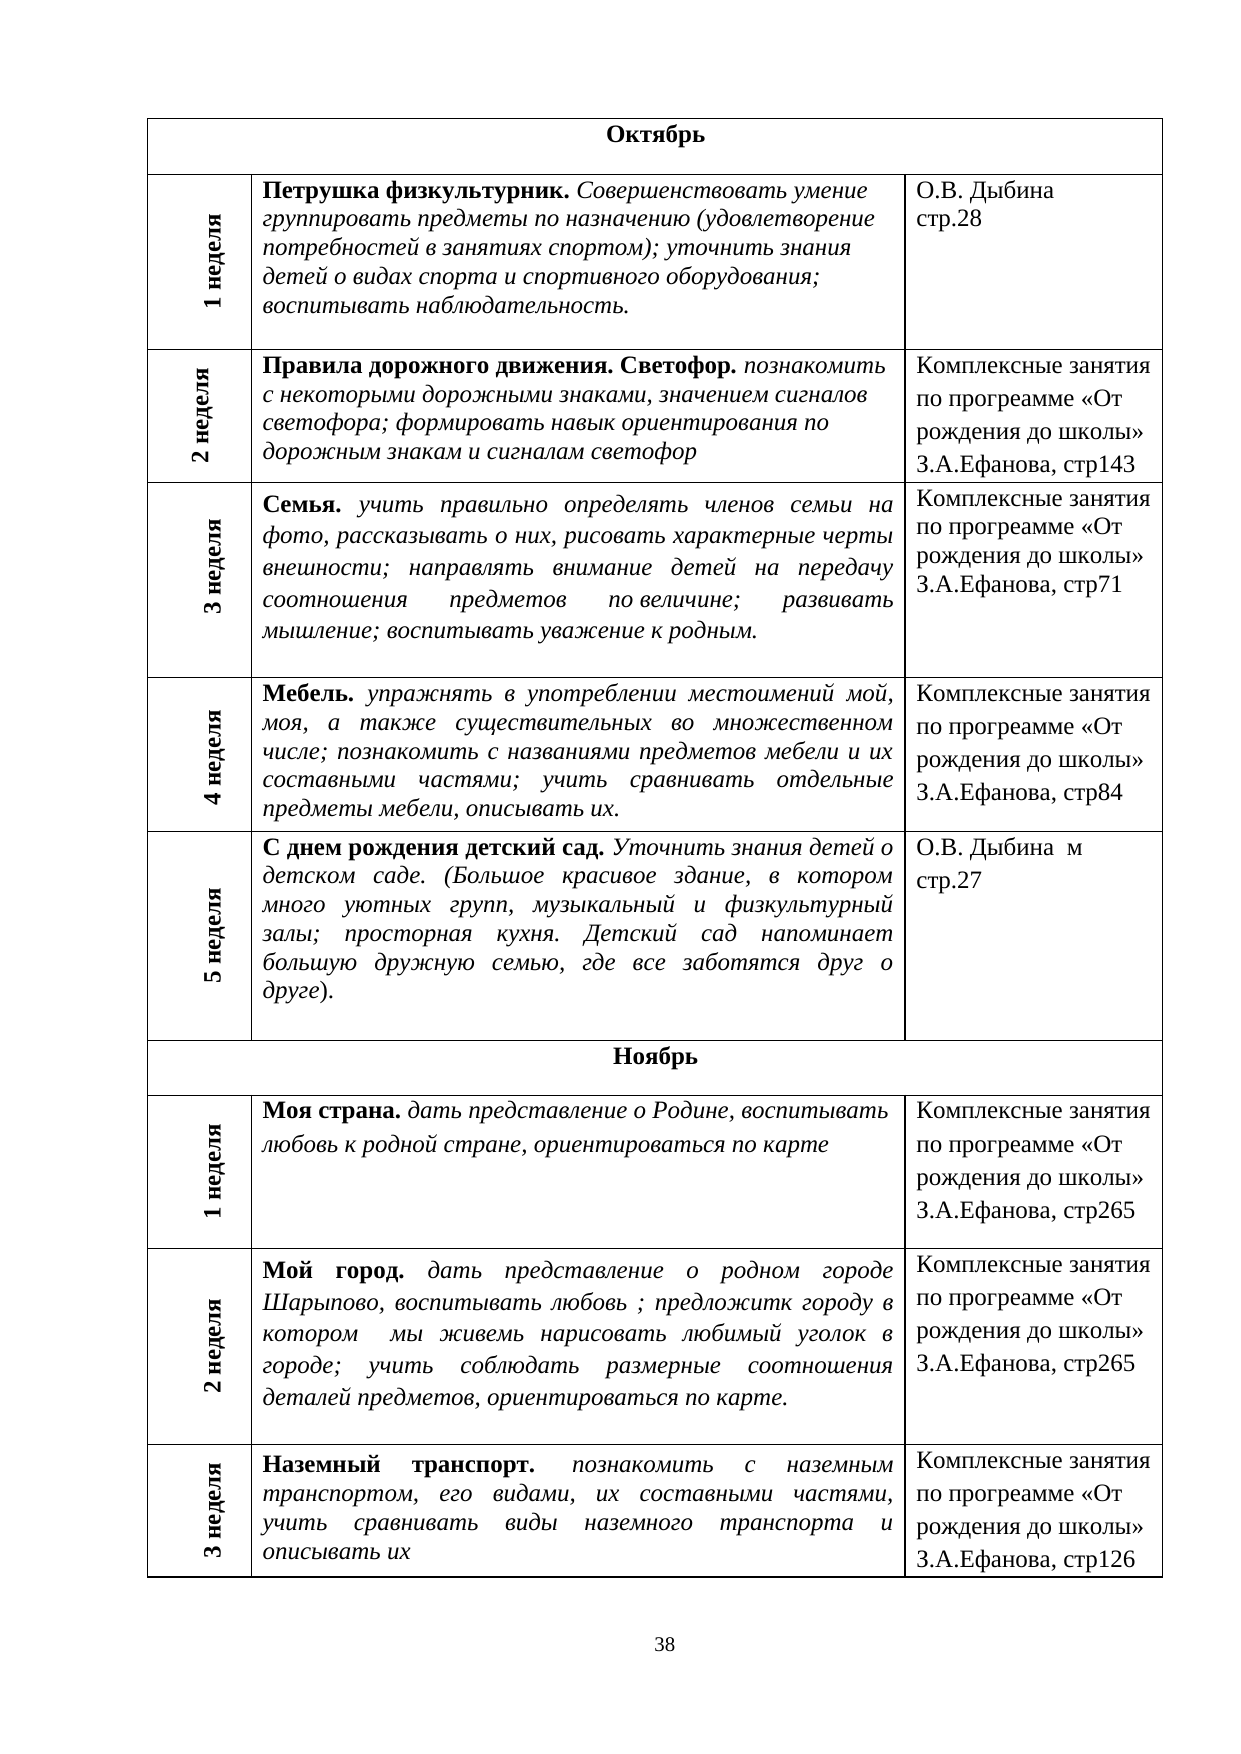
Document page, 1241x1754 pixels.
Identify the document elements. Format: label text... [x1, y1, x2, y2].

table_cell 2 неделя [148, 1249, 251, 1444]
table_cell 1 неделя [148, 1096, 251, 1248]
table_cell 4 неделя [148, 678, 251, 831]
table_cell 1 неделя [148, 175, 251, 349]
table_cell 3 неделя [148, 483, 251, 677]
table_cell Мебель. упражнять в употреблении местоимений мой, моя, а также существительных во множественном числе; познакомить с названиями предметов мебели и их составными частями; учить сравнивать отдельные предметы мебели, описывать их. [252, 678, 904, 831]
table_cell О.В. Дыбина стр.28 [906, 175, 1162, 349]
table_cell Ноябрь [148, 1041, 1162, 1094]
table_cell Наземный транспорт. познакомить с наземным транспортом, его видами, их составными частями, учить сравнивать виды наземного транспорта и описывать их [252, 1445, 904, 1576]
table_cell О.В. Дыбина м стр.27 [906, 832, 1162, 1040]
table_cell Комплексные занятия по прогреамме «От рождения до школы» З.А.Ефанова, стр143 [906, 350, 1162, 482]
table_cell Моя страна. дать представление о Родине, воспитывать любовь к родной стране, ориентироваться по карте [252, 1096, 904, 1248]
table_cell Комплексные занятия по прогреамме «От рождения до школы» З.А.Ефанова, стр265 [906, 1096, 1162, 1248]
table_cell Комплексные занятия по прогреамме «От рождения до школы» З.А.Ефанова, стр126 [906, 1445, 1162, 1576]
table_cell С днем рождения детский сад. Уточнить знания детей о детском саде. (Большое красивое здание, в котором много уютных групп, музыкальный и физкультурный залы; просторная кухня. Детский сад напоминает большую дружную семью, где все заботятся друг о друге). [252, 832, 904, 1040]
table_cell Семья. учить правильно определять членов семьи на фото, рассказывать о них, рисовать характерные черты внешности; направлять внимание детей на передачу соотношения предметов по величине; развивать мышление; воспитывать уважение к родным. [252, 483, 904, 677]
table_cell Петрушка физкультурник. Совершенствовать умение группировать предметы по назначению (удовлетворение потребностей в занятиях спортом); уточнить знания детей о видах спорта и спортивного оборудования; воспитывать наблюдательность. [252, 175, 904, 349]
table_cell 2 неделя [148, 350, 251, 482]
table_cell 5 неделя [148, 832, 251, 1040]
table_cell Комплексные занятия по прогреамме «От рождения до школы» З.А.Ефанова, стр265 [906, 1249, 1162, 1444]
table_cell Комплексные занятия по прогреамме «От рождения до школы» З.А.Ефанова, стр71 [906, 483, 1162, 677]
table_cell Правила дорожного движения. Светофор. познакомить с некоторыми дорожными знаками, значением сигналов светофора; формировать навык ориентирования по дорожным знакам и сигналам светофор [252, 350, 904, 482]
table_cell Октябрь [148, 119, 1162, 174]
table_cell Комплексные занятия по прогреамме «От рождения до школы» З.А.Ефанова, стр84 [906, 678, 1162, 831]
table_cell Мой город. дать представление о родном городе Шарыпово, воспитывать любовь ; предложитк городу в котором мы живемь нарисовать любимый уголок в городе; учить соблюдать размерные соотношения деталей предметов, ориентироваться по карте. [252, 1249, 904, 1444]
table_cell 3 неделя [148, 1445, 251, 1576]
